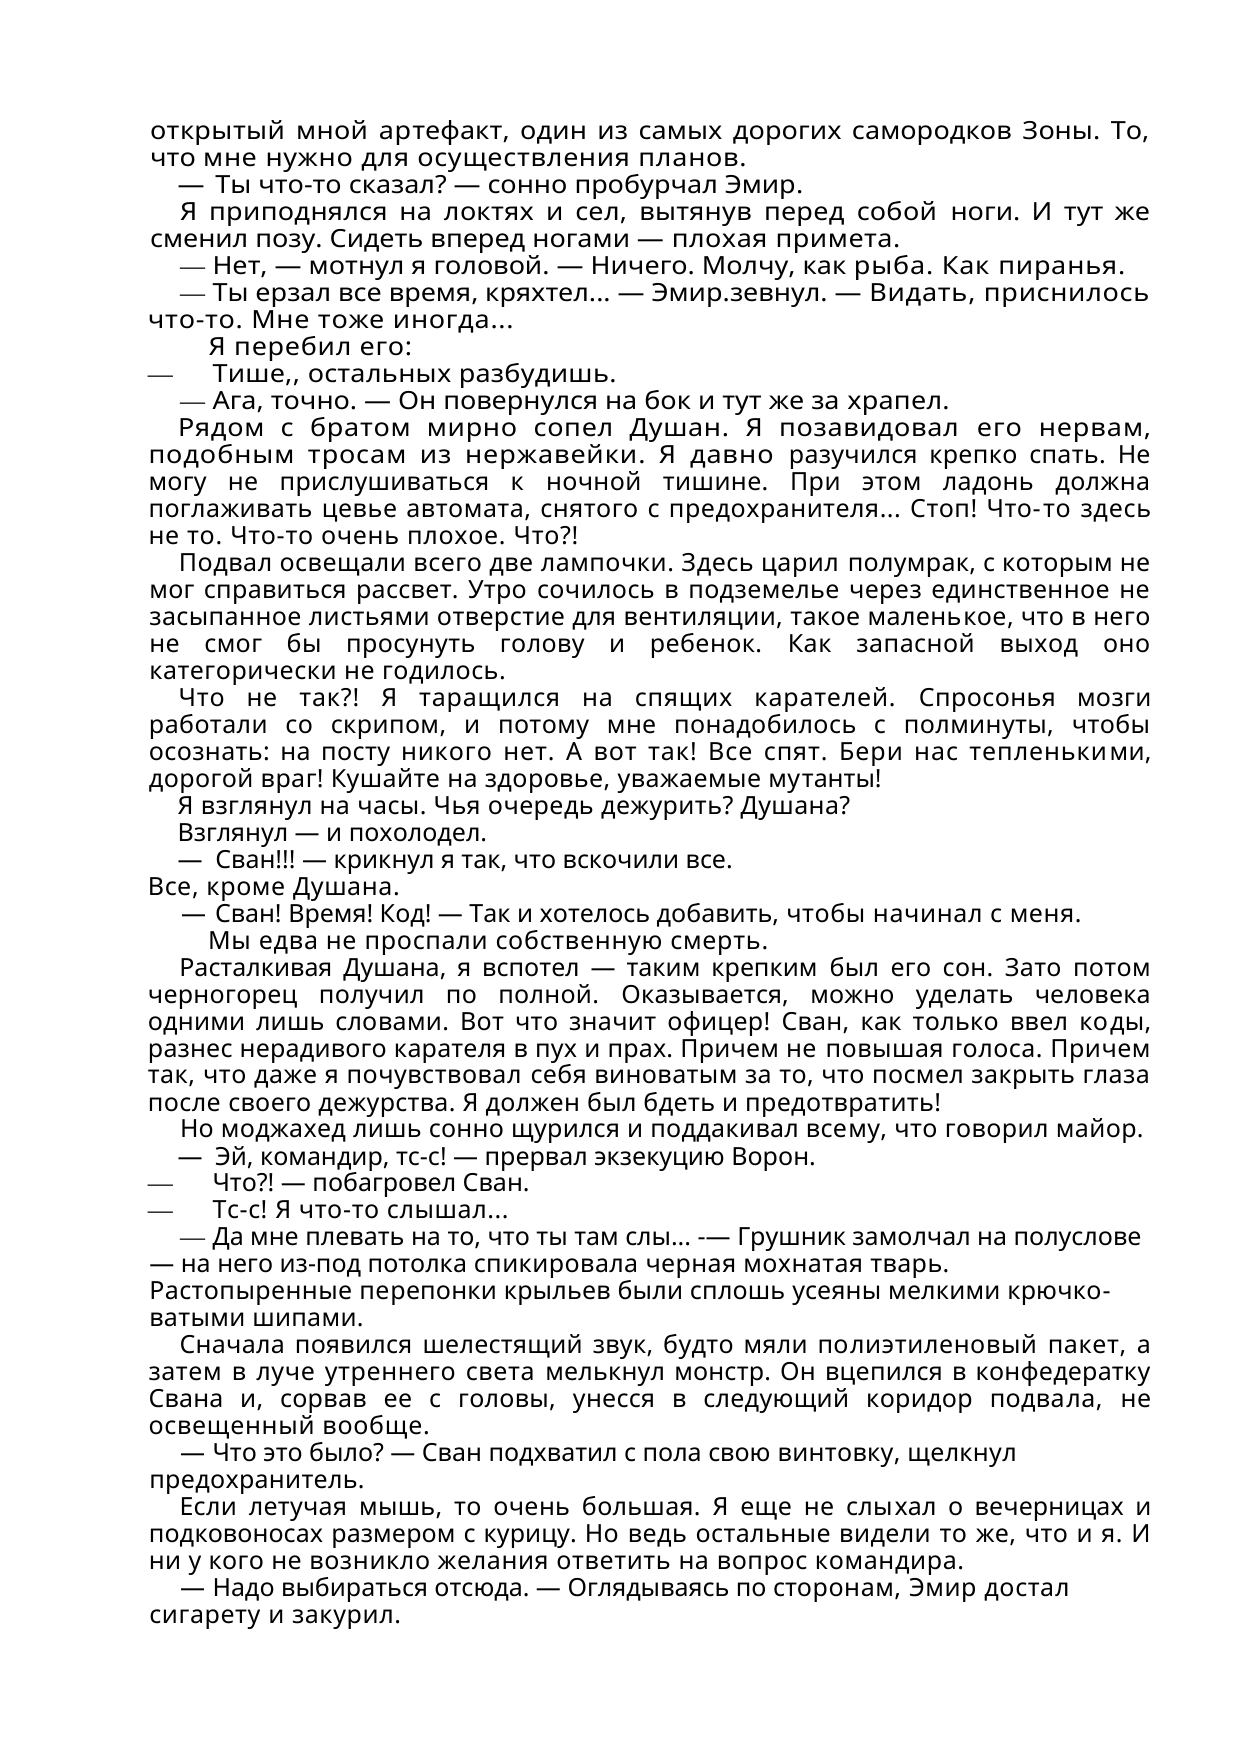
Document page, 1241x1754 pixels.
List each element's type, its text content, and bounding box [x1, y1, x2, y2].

list Ага, точно. — Он повернулся на бок и тут же за храпел. [148, 388, 1152, 415]
text Я перебил его: [179, 334, 1152, 361]
text — Сван! Время! Код! — Так и хотелось добавить, чтобы начинал с меня. [150, 901, 1152, 927]
list Тише,, остальных разбудишь. [148, 361, 1152, 388]
text Я взглянул на часы. Чья очередь дежурить? Душана? [148, 793, 1152, 819]
list Тс-с! Я что-то слышал... [148, 1197, 1152, 1224]
text Рядом с братом мирно сопел Душан. Я позавидовал его нервам, подобным тросам из нержавейки. Я давно разучился крепко спать. Не могу не прислушиваться к ночной тишине. При этом ладонь должна поглаживать цевье автомата, снятого с предохранителя... Стоп! Что-то здесь не то. Что-то очень плохое. Что?! [148, 415, 1151, 550]
text — Что это было? — Сван подхватил с пола свою винтовку, щелкнул предохранитель. [149, 1440, 1152, 1494]
list Что?! — побагровел Сван. [148, 1170, 1152, 1197]
text Я приподнялся на локтях и сел, вытянув перед собой ноги. И тут же сменил позу. Сидеть вперед ногами — плохая примета. [150, 199, 1150, 253]
text Сначала появился шелестящий звук, будто мяли полиэтиленовый пакет, а затем в луче утреннего света мелькнул монстр. Он вцепился в конфедератку Свана и, сорвав ее с головы, унесся в следующий коридор подвала, не освещенный вообще. [148, 1332, 1151, 1440]
text Если летучая мышь, то очень большая. Я еще не слыхал о вечерницах и подковоносах размером с курицу. Но ведь остальные видели то же, что и я. И ни у кого не возникло желания ответить на вопрос командира. [149, 1494, 1152, 1575]
text — Надо выбираться отсюда. — Оглядываясь по сторонам, Эмир достал сигарету и закурил. [149, 1575, 1152, 1629]
list Ты ерзал все время, кряхтел... — Эмир.зевнул. — Видать, приснилось что-то. Мне тоже иногда... [148, 280, 1152, 334]
text Мы едва не проспали собственную смерть. [178, 927, 1152, 954]
text — Ты что-то сказал? — сонно пробурчал Эмир. [148, 172, 1152, 199]
list Да мне плевать на то, что ты там слы... -— Грушник замолчал на полуслове — на него из-под потолка спикировала черная мохнатая тварь. Растопыренные перепонки крыльев были сплошь усеяны мелкими крючковатыми шипами. [149, 1224, 1152, 1332]
text Расталкивая Душана, я вспотел — таким крепким был его сон. Зато потом черногорец получил по полной. Оказывается, можно уделать человека одними лишь словами. Вот что значит офицер! Сван, как только ввел коды, разнес нерадивого карателя в пух и прах. Причем не повышая голоса. Причем так, что даже я почувствовал себя виноватым за то, что посмел закрыть глаза после своего дежурства. Я должен был бдеть и предотвратить! [148, 954, 1151, 1116]
text — Сван!!! — крикнул я так, что вскочили все. Все, кроме Душана. [148, 847, 1106, 901]
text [150, 118, 1151, 172]
text — Эй, командир, тс-с! — прервал экзекуцию Ворон. [148, 1143, 1152, 1170]
text Что не так?! Я таращился на спящих карателей. Спросонья мозги работали со скрипом, и потому мне понадобилось с полминуты, чтобы осознать: на посту никого нет. А вот так! Все спят. Бери нас тепленькими, дорогой враг! Кушайте на здоровье, уважаемые мутанты! [149, 685, 1152, 793]
text Подвал освещали всего две лампочки. Здесь царил полумрак, с которым не мог справиться рассвет. Утро сочилось в подземелье через единственное не засыпанное листьями отверстие для вентиляции, такое маленькое, что в него не смог бы просунуть голову и ребенок. Как запасной выход оно категорически не годилось. [149, 550, 1151, 685]
text Но моджахед лишь сонно щурился и поддакивал всему, что говорил майор. [150, 1116, 1150, 1143]
text Взглянул — и похолодел. [148, 819, 1152, 847]
list Нет, — мотнул я головой. — Ничего. Молчу, как рыба. Как пиранья. [148, 253, 1152, 280]
